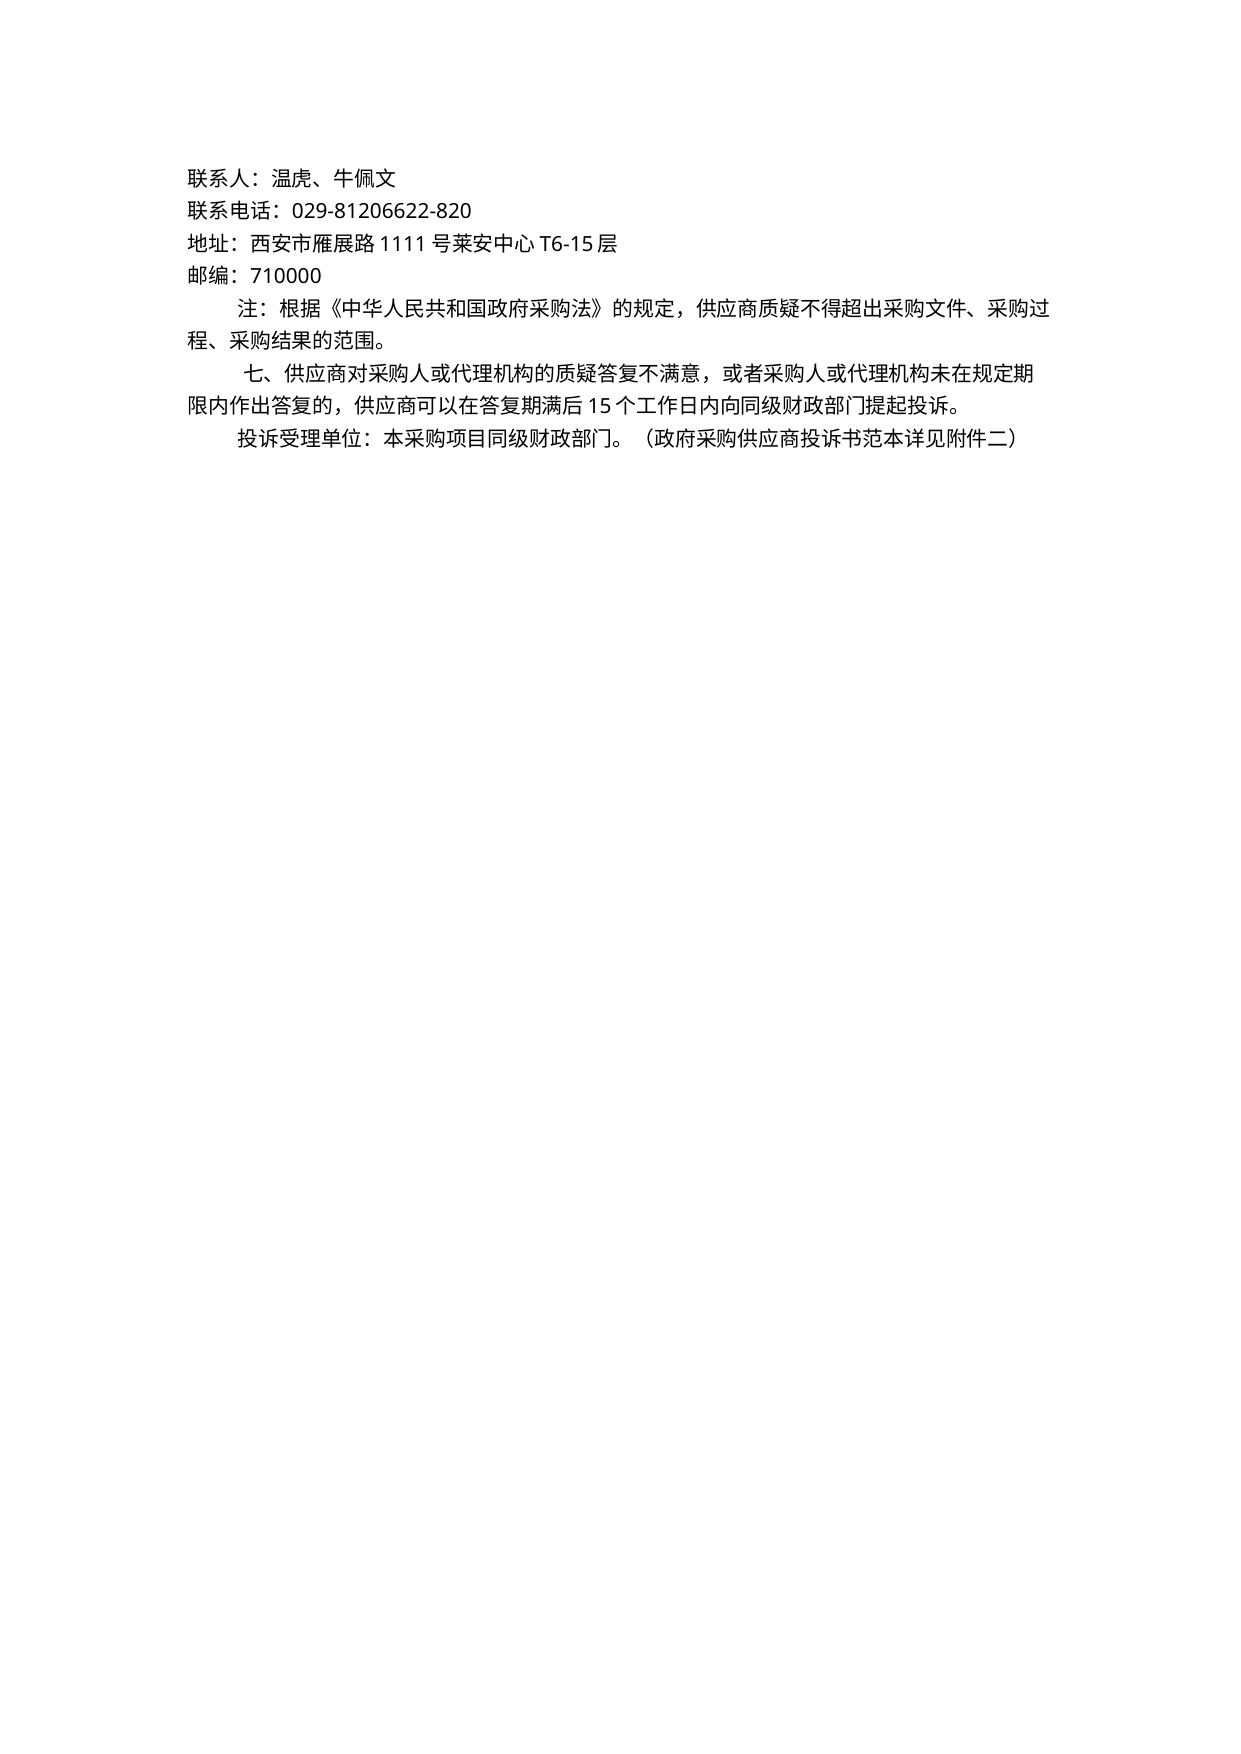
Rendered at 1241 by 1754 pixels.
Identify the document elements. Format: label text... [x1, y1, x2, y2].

text 地址：西安市雁展路1111号莱安中心T6-15层 [187, 227, 1053, 259]
text 联系电话：029-81206622-820 [187, 194, 1053, 227]
text 投诉受理单位：本采购项目同级财政部门。（政府采购供应商投诉书范本详见附件二） [187, 422, 1053, 454]
text 邮编：710000 [187, 259, 1053, 292]
text 联系人：温虎、牛佩文 [187, 162, 1053, 194]
text 七、供应商对采购人或代理机构的质疑答复不满意，或者采购人或代理机构未在规定期限内作出答复的，供应商可以在答复期满后15个工作日内向同级财政部门提起投诉。 [187, 357, 1053, 422]
text 注：根据《中华人民共和国政府采购法》的规定，供应商质疑不得超出采购文件、采购过程、采购结果的范围。 [187, 292, 1053, 357]
